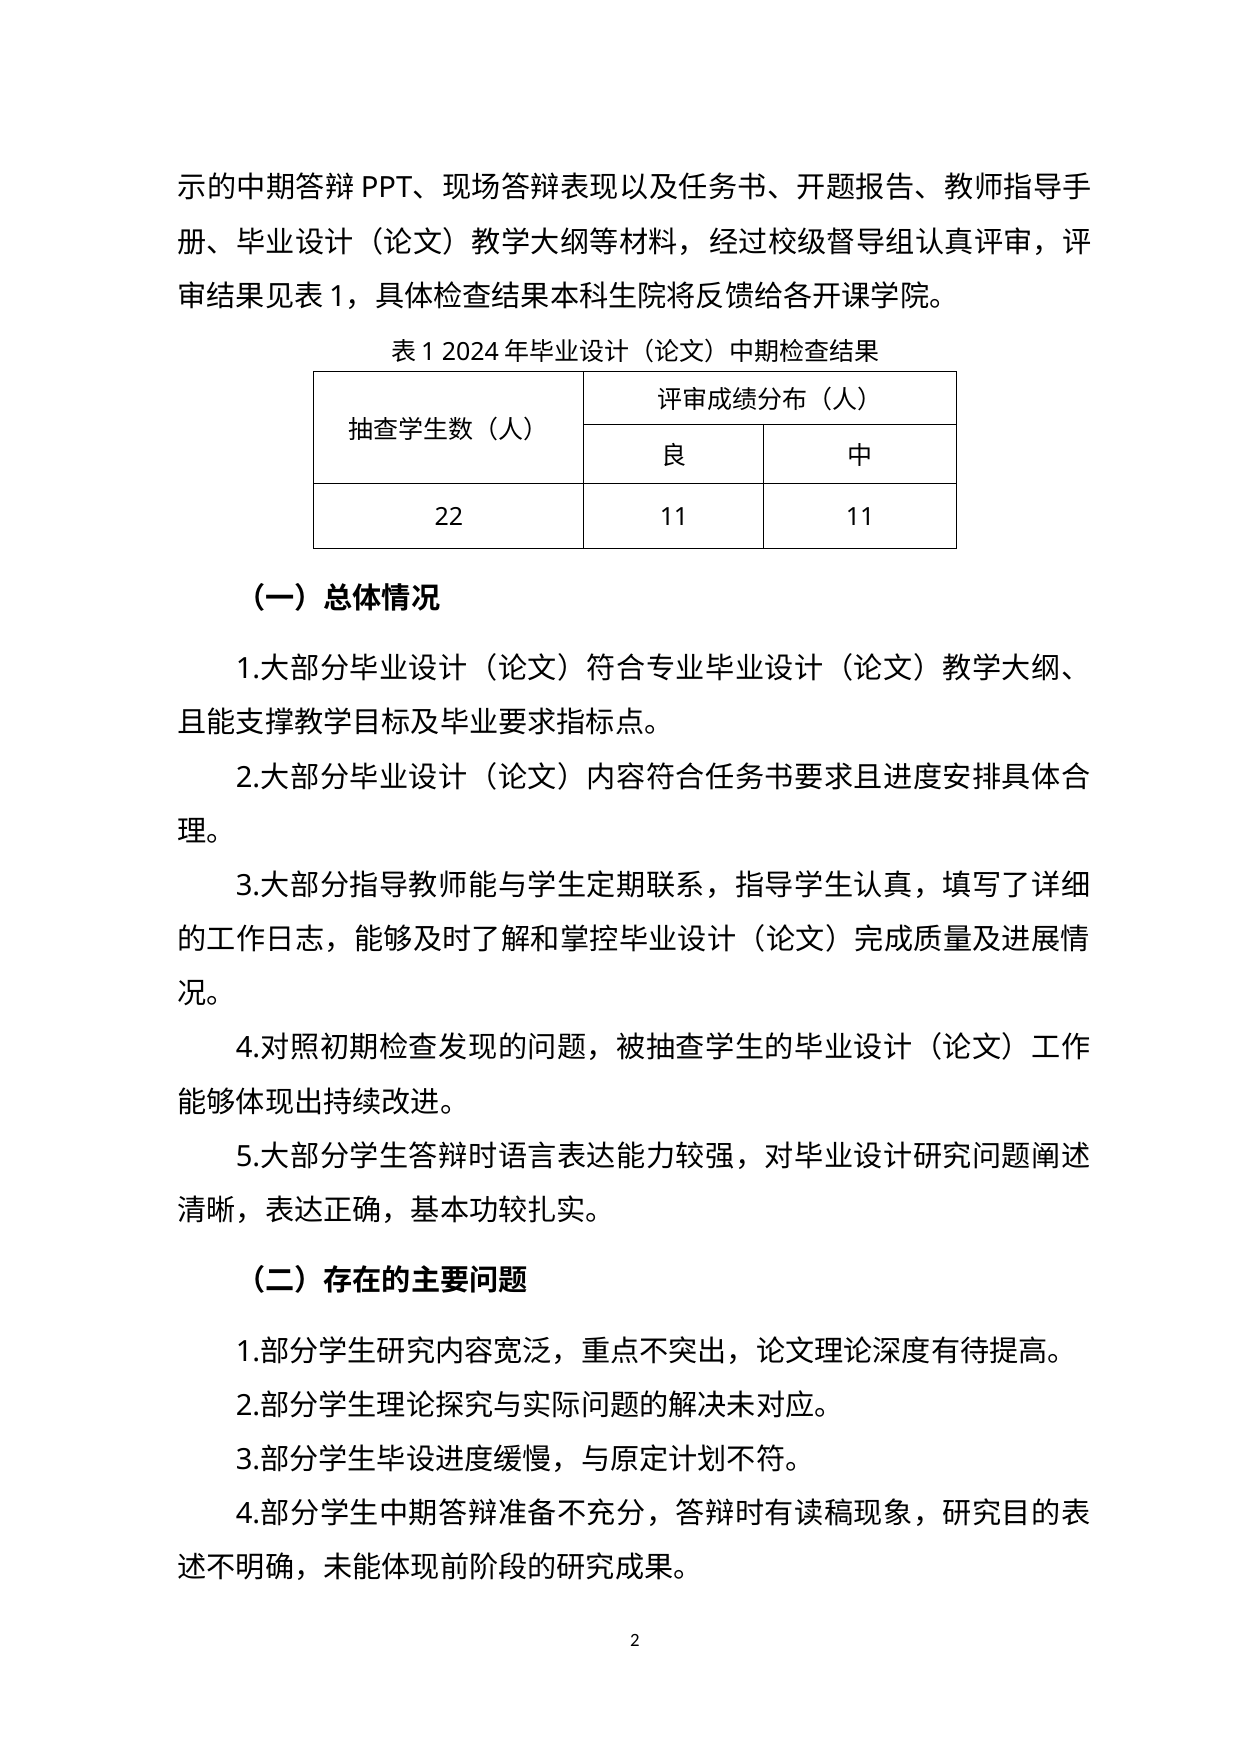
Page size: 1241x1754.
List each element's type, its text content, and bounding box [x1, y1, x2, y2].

table_cell 中 [764, 425, 956, 483]
table_cell 11 [764, 484, 956, 548]
text （二）存在的主要问题 [177, 1247, 1092, 1302]
table_cell 22 [314, 484, 583, 548]
text 2.大部分毕业设计（论文）内容符合任务书要求且进度安排具体合理。 [177, 744, 1092, 852]
table_cell 11 [584, 484, 763, 548]
table_cell 良 [584, 425, 763, 483]
text 3.大部分指导教师能与学生定期联系，指导学生认真，填写了详细的工作日志，能够及时了解和掌控毕业设计（论文）完成质量及进展情况。 [177, 852, 1092, 1014]
text 2.部分学生理论探究与实际问题的解决未对应。 [177, 1372, 1092, 1426]
text （一）总体情况 [177, 565, 1092, 619]
text 1.大部分毕业设计（论文）符合专业毕业设计（论文）教学大纲、且能支撑教学目标及毕业要求指标点。 [177, 635, 1092, 744]
text 4.部分学生中期答辩准备不充分，答辩时有读稿现象，研究目的表述不明确，未能体现前阶段的研究成果。 [177, 1480, 1092, 1589]
text 1.部分学生研究内容宽泛，重点不突出，论文理论深度有待提高。 [177, 1318, 1092, 1372]
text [177, 154, 1092, 317]
text 3.部分学生毕设进度缓慢，与原定计划不符。 [177, 1426, 1092, 1480]
text 4.对照初期检查发现的问题，被抽查学生的毕业设计（论文）工作能够体现出持续改进。 [177, 1014, 1092, 1123]
text 5.大部分学生答辩时语言表达能力较强，对毕业设计研究问题阐述清晰，表达正确，基本功较扎实。 [177, 1123, 1092, 1231]
text 表1 2024年毕业设计（论文）中期检查结果 [177, 317, 1092, 371]
table_header 抽查学生数（人） [314, 372, 583, 483]
table_header 评审成绩分布（人） [584, 372, 956, 424]
